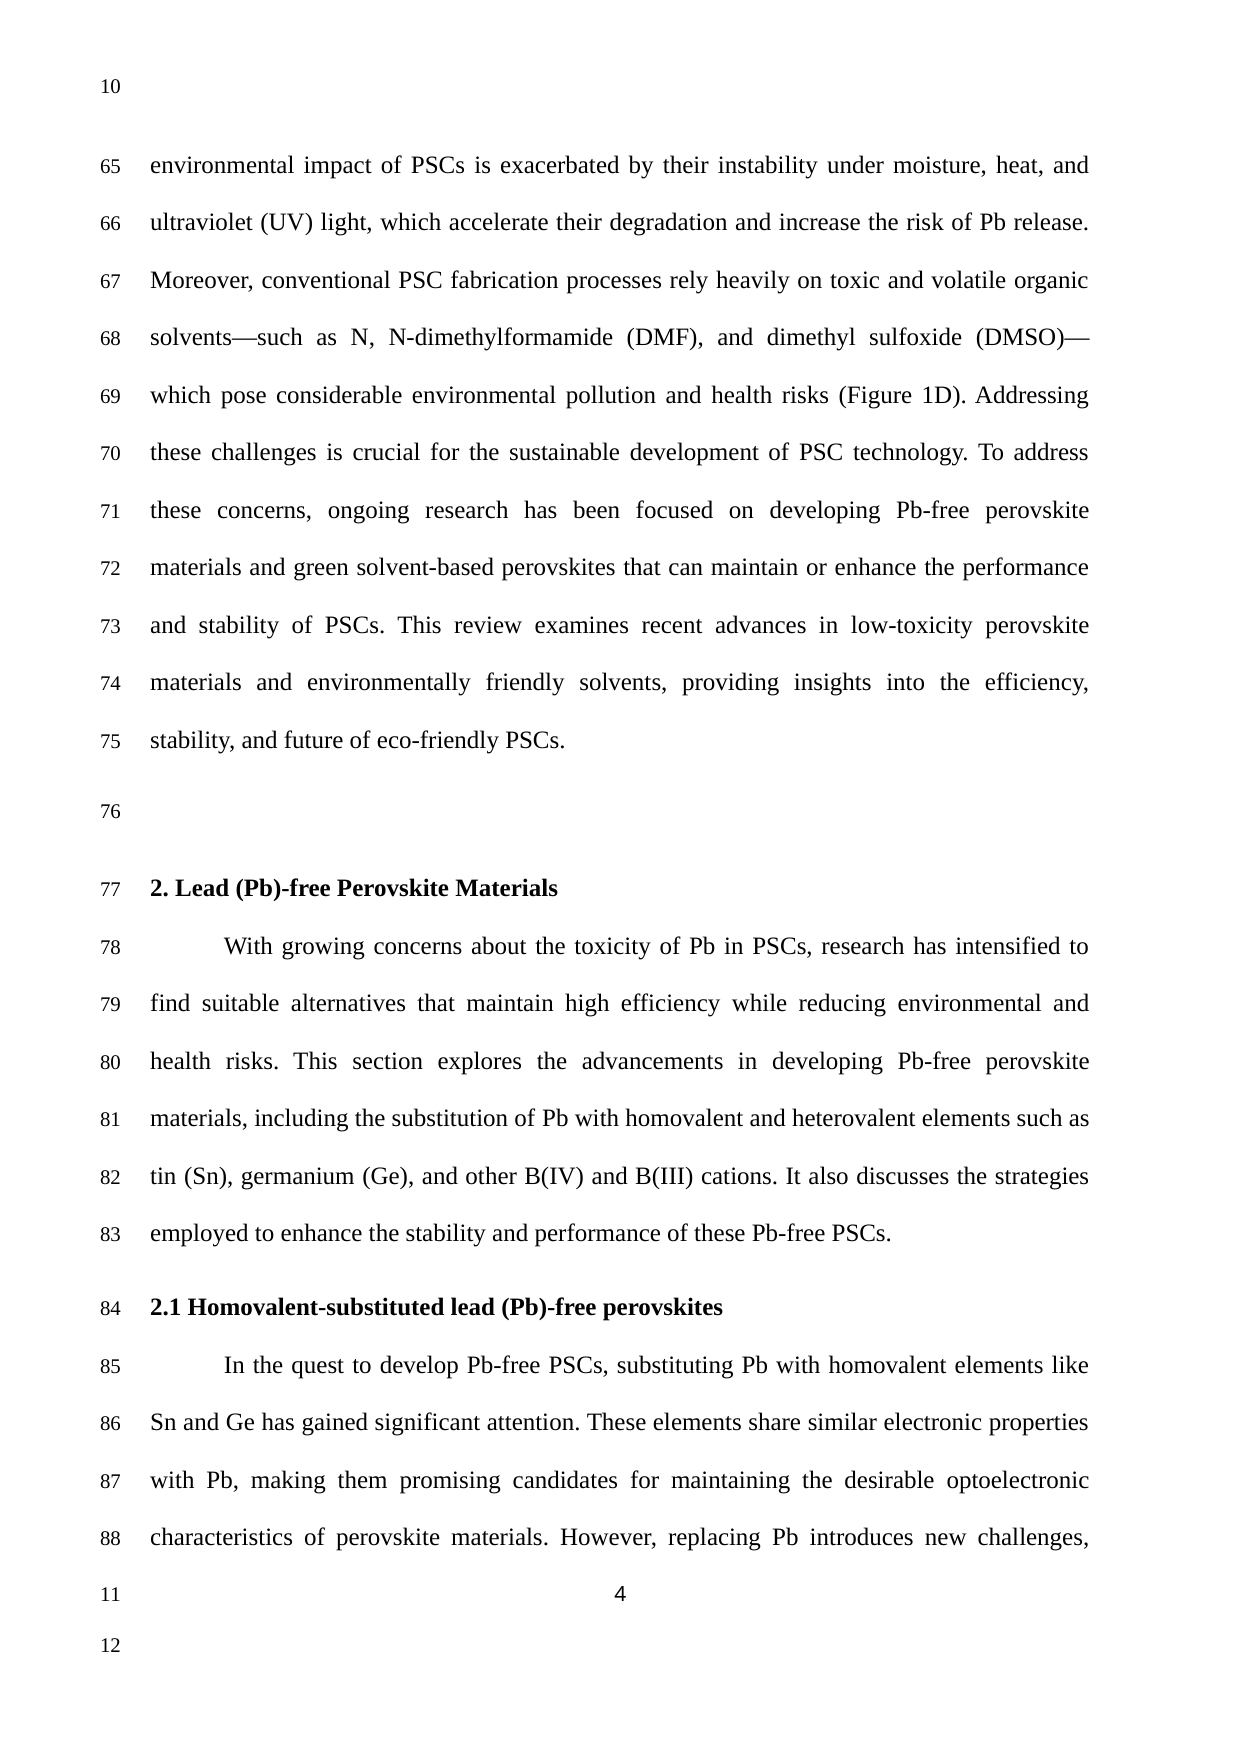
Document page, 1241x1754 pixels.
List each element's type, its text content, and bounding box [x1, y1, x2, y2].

text 2. Lead (Pb)-free Perovskite Materials [150, 873, 1090, 902]
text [150, 1350, 1090, 1551]
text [150, 150, 1090, 754]
text 2.1 Homovalent-substituted lead (Pb)-free perovskites [150, 1292, 1090, 1321]
text With growing concerns about the toxicity of Pb in PSCs, research has intensified to find suitable alternatives that maintain high efficiency while reducing environmental and health risks. This section explores the advancements in developing Pb-free perovskite materials, including the substitution of Pb with homovalent and heterovalent elements such as tin (Sn), germanium (Ge), and other B(IV) and B(III) cations. It also discusses the strategies employed to enhance the stability and performance of these Pb-free PSCs. [150, 931, 1090, 1247]
